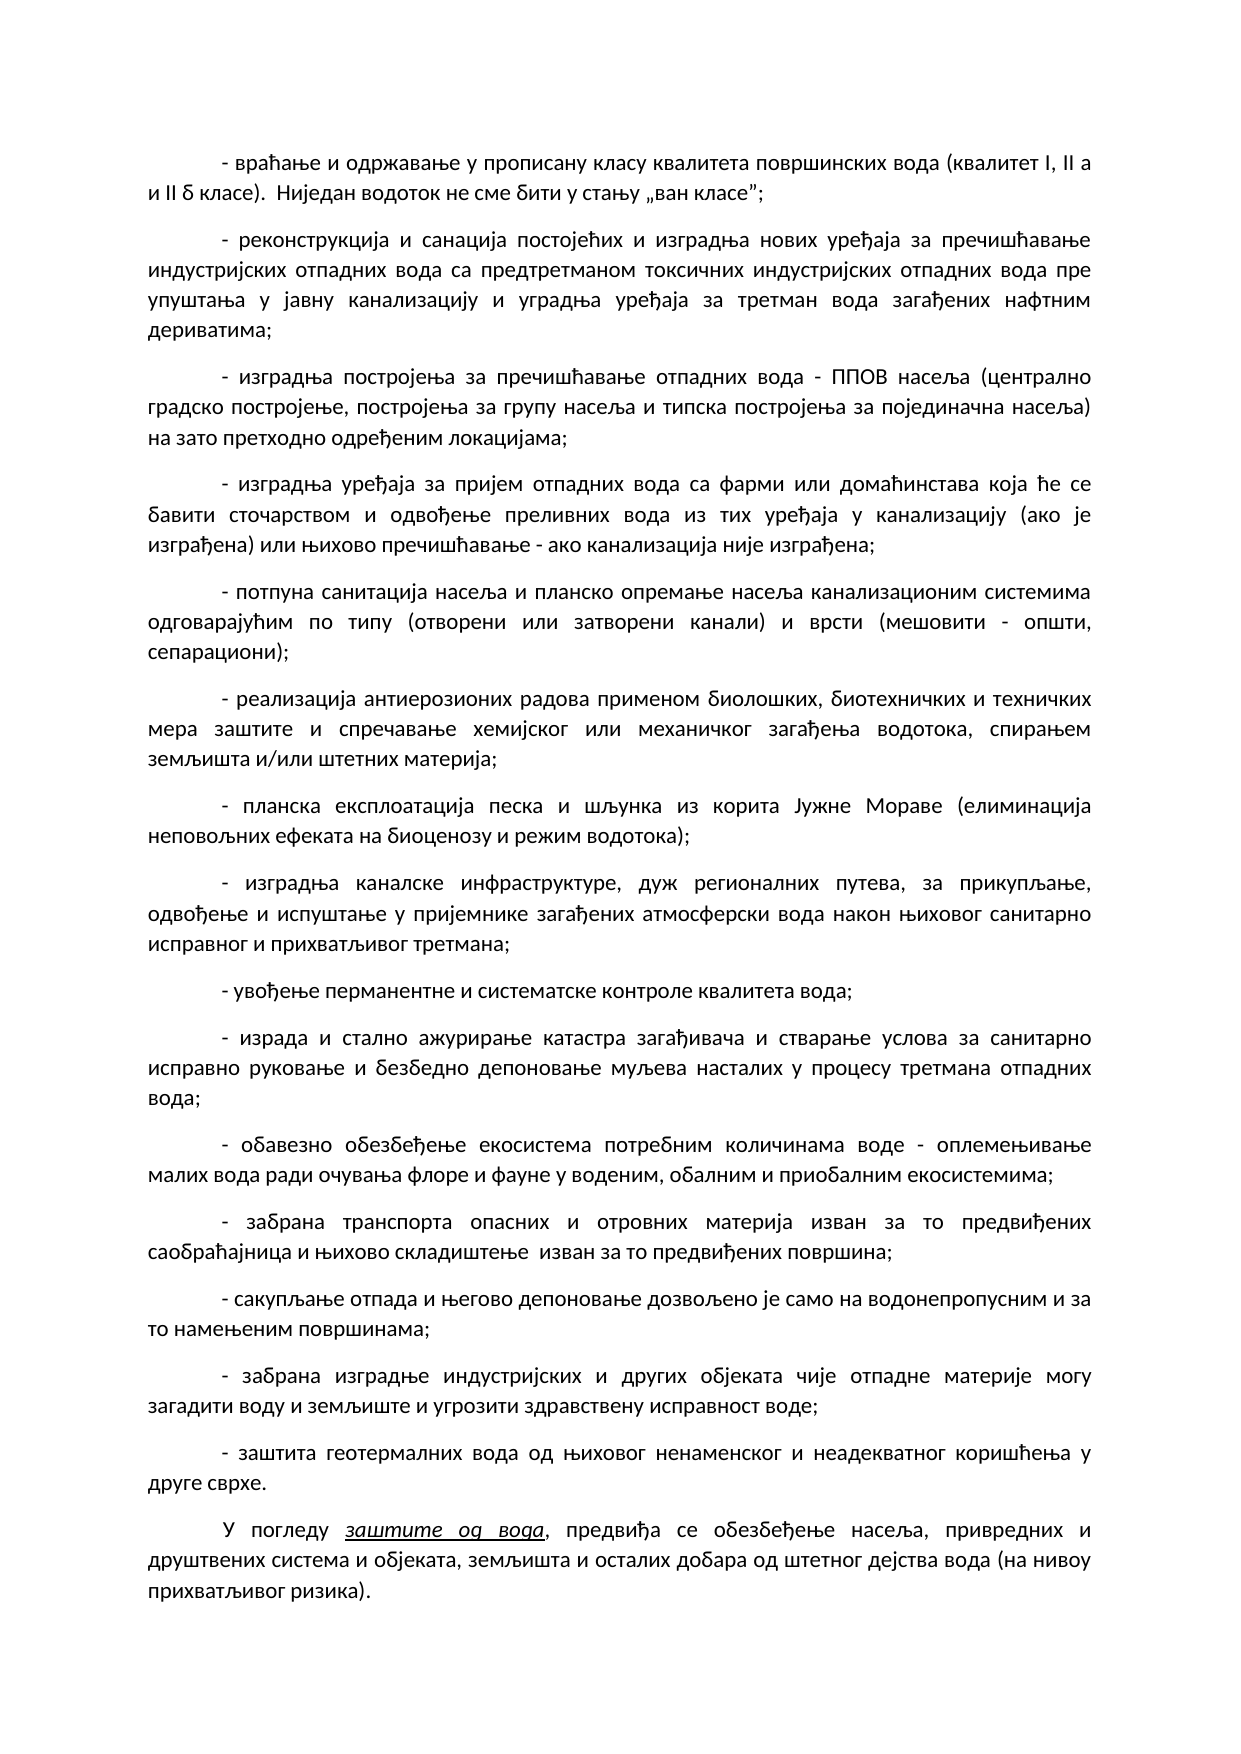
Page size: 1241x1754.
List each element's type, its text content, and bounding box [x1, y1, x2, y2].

text - потпуна санитација насеља и планско опремање насеља канализационим системима одговарајућим по типу (отворени или затворени канали) и врсти (мешовити - општи, сепарациони); [148, 577, 1093, 665]
text - заштита геотермалних вода од њиховог ненаменског и неадекватног коришћења у друге сврхе. [148, 1438, 1093, 1496]
text - планскa експлоатациja песка и шљунка из корита Јужне Мораве (елиминација неповољних ефеката на биоценозу и режим водотока); [148, 791, 1093, 849]
text - реконструкција и санација постојећих и изградња нових уређаја за пречишћавање индустријских отпадних вода са предтретманом токсичних индустријских отпадних вода пре упуштања у јавну канализацију и уградња уређаја за третман вода загађених нафтним дериватима; [148, 225, 1093, 343]
text У погледу заштите од вода, предвиђа се обезбеђење насеља, привредних и друштвених система и објеката, земљишта и осталих добара од штетног дејства вода (на нивоу прихватљивог ризика). [148, 1515, 1093, 1604]
text - увођење перманентне и систематске контроле квалитета вода; [148, 976, 1093, 1004]
text - забрана изградње индустријских и других објеката чије отпадне материје могу загадити воду и земљиште и угрозити здравствену исправност воде; [148, 1361, 1093, 1419]
text - забрана транспорта опасних и отровних материја изван за то предвиђених саобраћајница и њихово складиштење изван за то предвиђених површина; [148, 1207, 1093, 1265]
text - обавезно обезбеђење екосистема потребним количинама воде - оплемењивање малих вода ради очувања флоре и фауне у воденим, обалним и приобалним екосистемима; [148, 1130, 1093, 1188]
text - враћање и одржавање у прописану класу квалитета површинских вода (квалитет I, II а и II б класе). Ниједан водоток не сме бити у стању „ван класе”; [148, 148, 1093, 206]
text - изградња постројења за пречишћавање отпадних вода - ППОВ насеља (централно градско постројење, постројења за групу насеља и типска постројења за појединачна насеља) на зато претходно одређеним локацијама; [148, 362, 1093, 451]
text - израда и стално ажурирање катастра загађивача и стварање услова за санитарно исправно руковање и безбедно депоновање муљева насталих у процесу третмана отпадних вода; [148, 1023, 1093, 1111]
text - сакупљање отпада и његово депоновање дозвољено је само на водонепропусним и за то намењеним површинама; [148, 1284, 1093, 1342]
text - изградња уређаја за пријем отпадних вода са фарми или домаћинстава која ће се бавити сточарством и одвођење преливних вода из тих уређаја у канализацију (ако је изграђена) или њихово пречишћавање - ако канализација није изграђена; [148, 469, 1093, 558]
text - изградња каналске инфраструктуре, дуж регионалних путева, за прикупљање, одвођење и испуштање у пријемнике загађених атмосферски вода након њиховог санитарно исправног и прихватљивог третмана; [148, 868, 1093, 957]
text - реализација антиерозионих радова применом биолошких, биотехничких и техничких мера заштите и спречавање хемијског или механичког загађења водотока, спирањем земљишта и/или штетних материја; [148, 684, 1093, 772]
